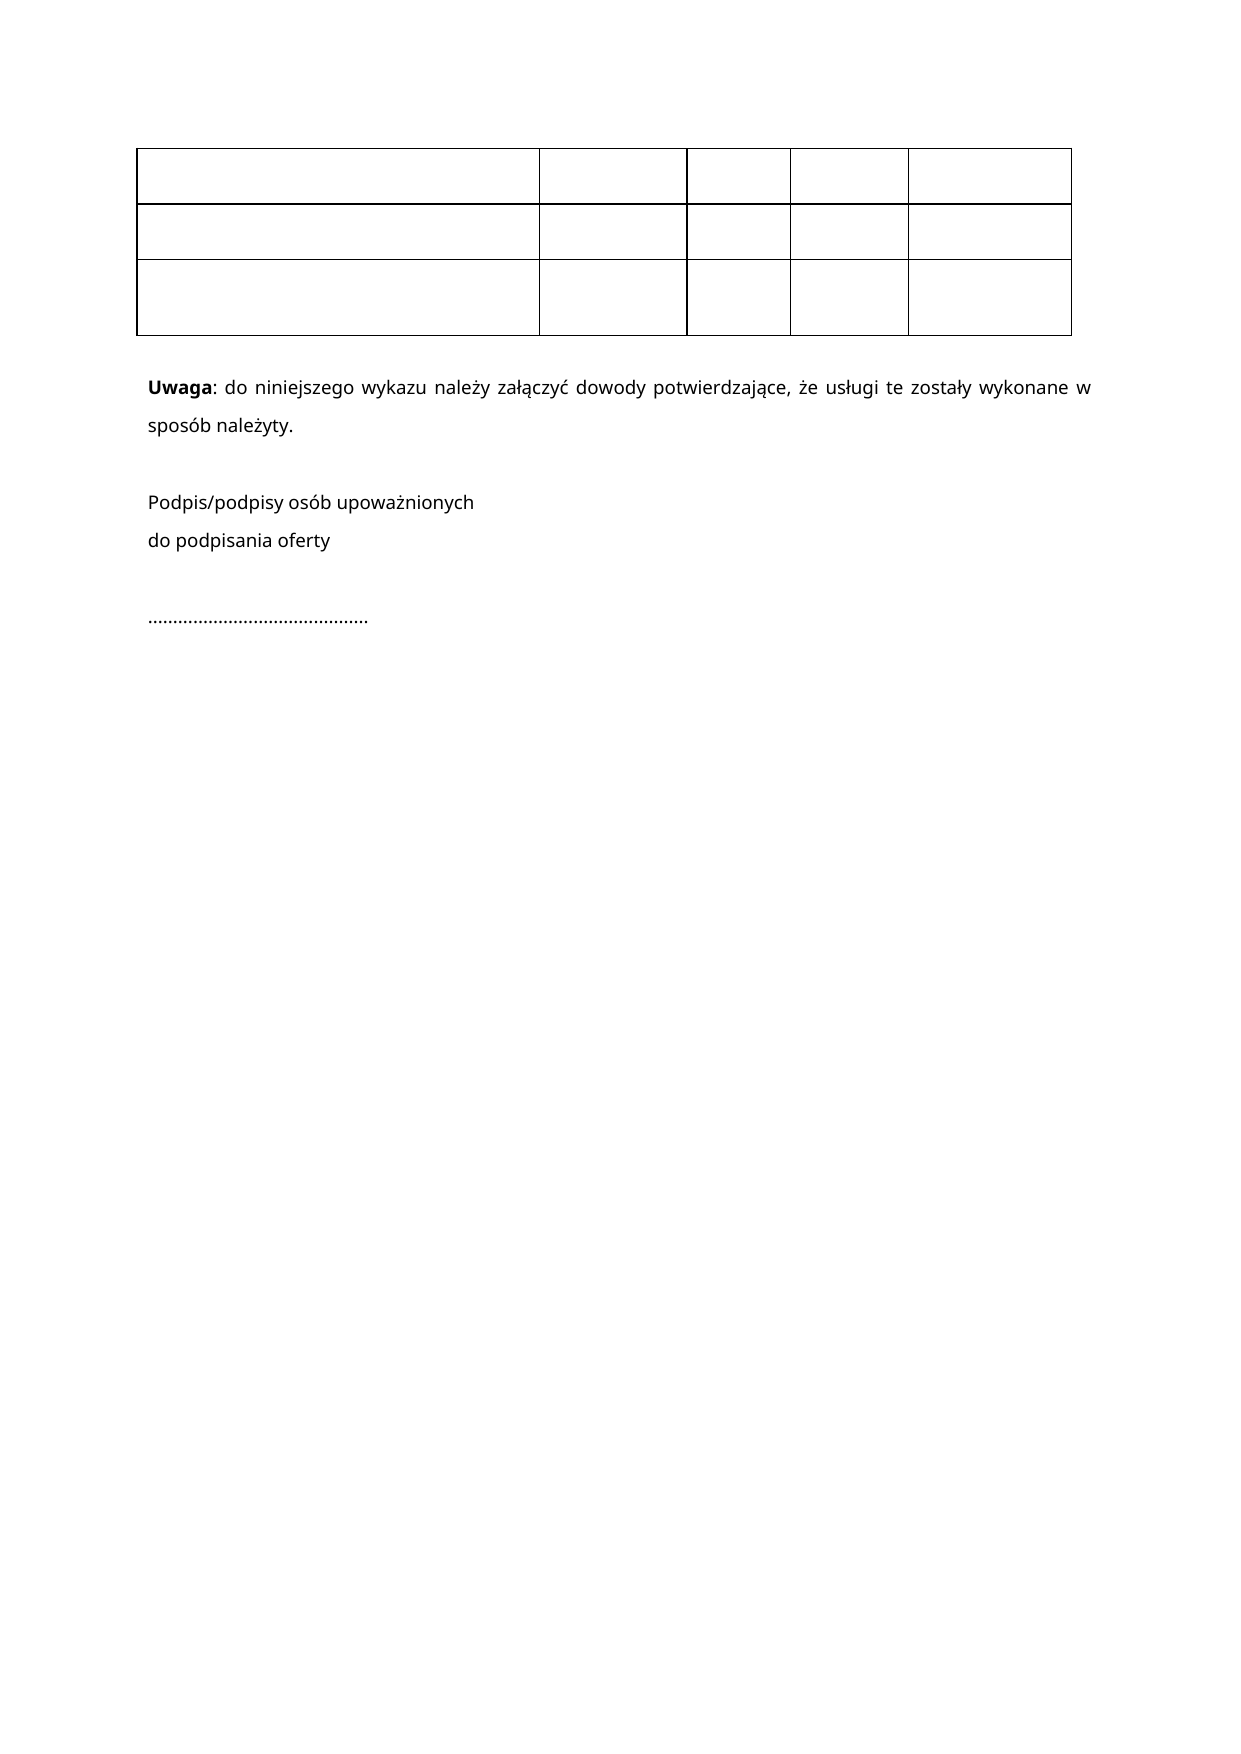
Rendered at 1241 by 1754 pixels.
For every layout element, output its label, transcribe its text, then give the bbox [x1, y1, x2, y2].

table_cell [688, 260, 790, 335]
table_cell [791, 205, 908, 259]
text Uwaga: do niniejszego wykazu należy załączyć dowody potwierdzające, że usługi te zostały wykonane w sposób należyty. [148, 374, 1093, 438]
table_cell [138, 205, 539, 259]
table_cell [909, 149, 1071, 203]
table_cell [540, 149, 686, 203]
table_cell [791, 149, 908, 203]
table_cell [540, 205, 686, 259]
table_cell [138, 260, 539, 335]
table_cell [540, 260, 686, 335]
table_cell [138, 149, 539, 203]
text Podpis/podpisy osób upoważnionych [148, 489, 1093, 515]
table_cell [688, 149, 790, 203]
table_cell [791, 260, 908, 335]
table_cell [688, 205, 790, 259]
text do podpisania oferty [148, 527, 1093, 553]
table_cell [909, 260, 1071, 335]
text ............................................ [148, 604, 1093, 629]
table_cell [909, 205, 1071, 259]
